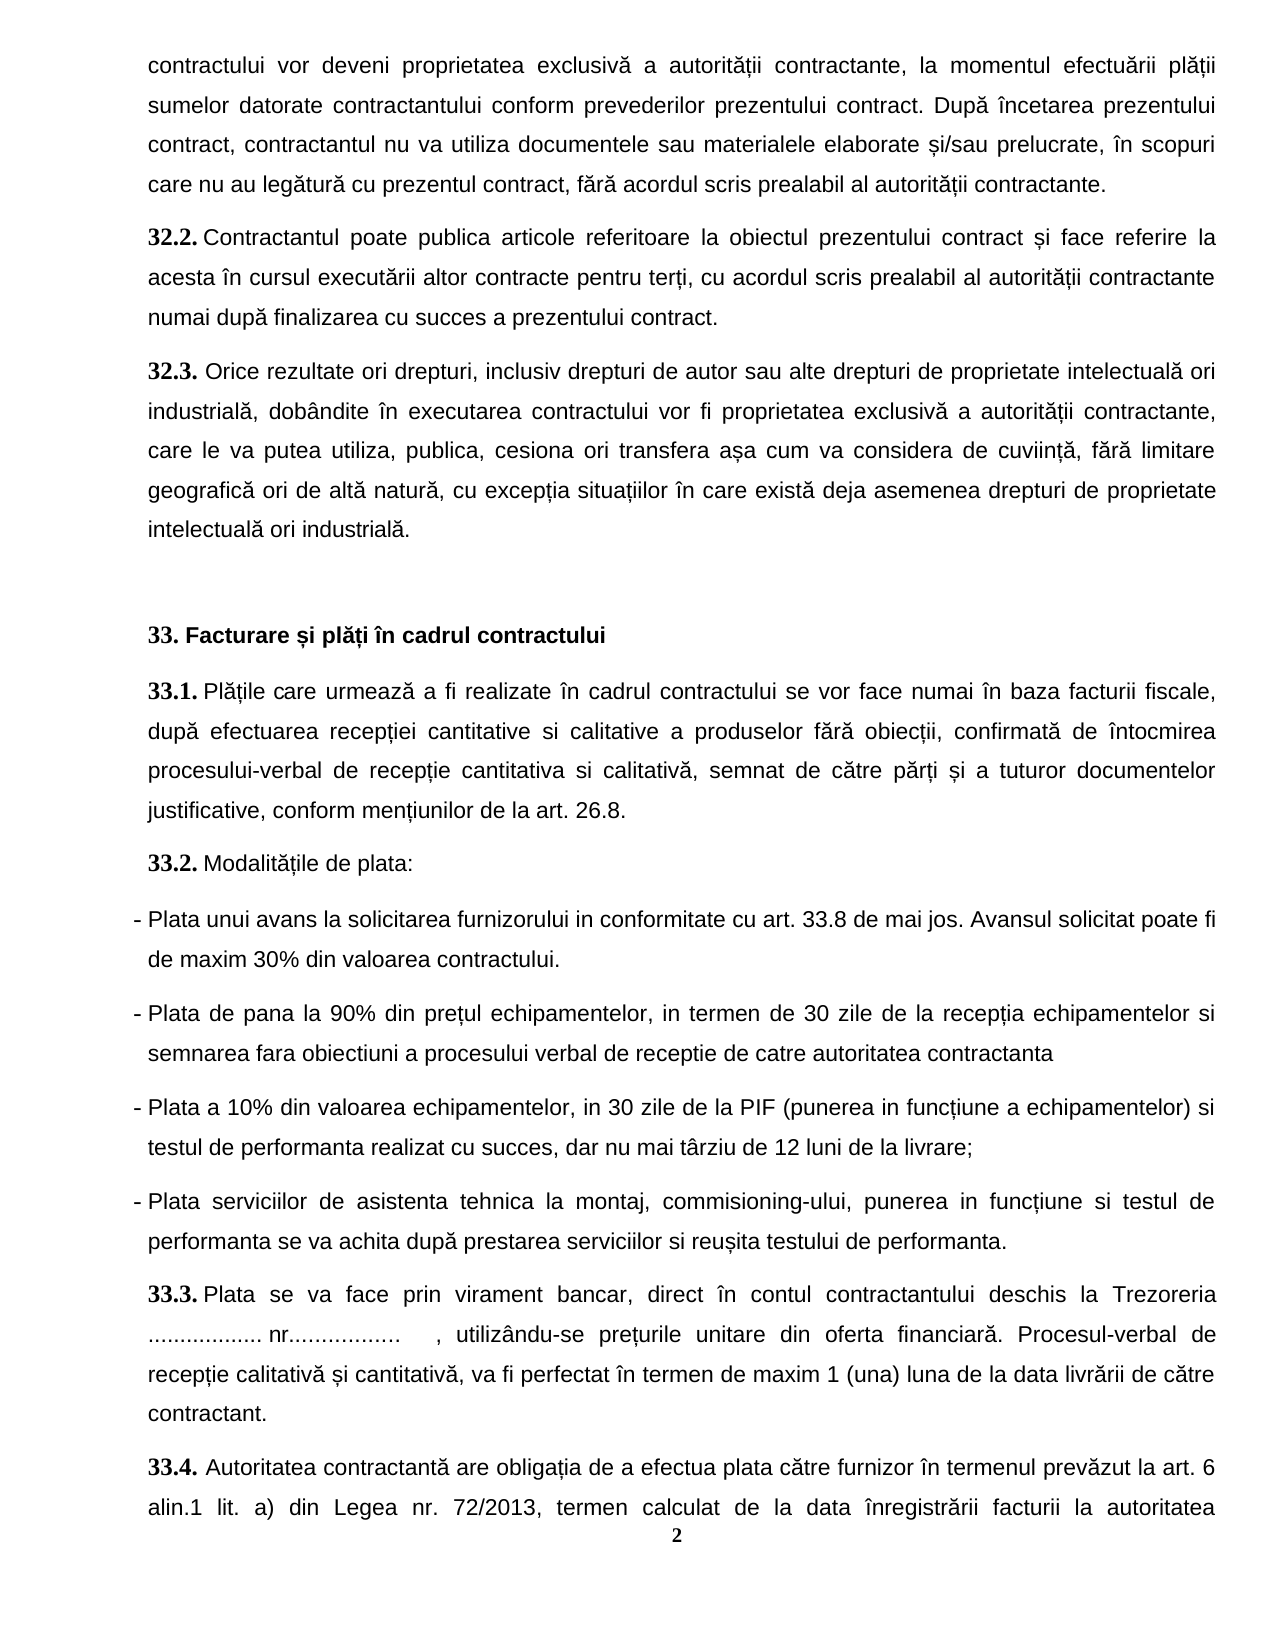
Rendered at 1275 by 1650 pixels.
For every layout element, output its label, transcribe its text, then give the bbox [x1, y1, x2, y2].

list Orice rezultate ori drepturi, inclusiv drepturi de autor sau alte drepturi de proprietate intelectuală ori industrială, dobândite în executarea contractului vor fi proprietatea exclusivă a autorității contractante, care le va putea utiliza, publica, cesiona ori transfera așa cum va considera de cuviință, fără limitare geografică ori de altă natură, cu excepția situațiilor în care există deja asemenea drepturi de proprietate intelectuală ori industrială. [148, 356, 1217, 542]
list Plățile care urmează a fi realizate în cadrul contractului se vor face numai în baza facturii fiscale, după efectuarea recepției cantitative si calitative a produselor fără obiecții, confirmată de întocmirea procesului-verbal de recepție cantitativa si calitativă, semnat de către părți și a tuturor documentelor justificative, conform mențiunilor de la art. 26.8. [148, 676, 1217, 823]
subtitle Facturare și plăți în cadrul contractului [148, 620, 1227, 649]
list Plata de pana la 90% din prețul echipamentelor, in termen de 30 zile de la recepția echipamentelor si semnarea fara obiectiuni a procesului verbal de receptie de catre autoritatea contractanta [133, 998, 1217, 1066]
list Plata a 10% din valoarea echipamentelor, in 30 zile de la PIF (punerea in funcțiune a echipamentelor) si testul de performanta realizat cu succes, dar nu mai târziu de 12 luni de la livrare; [133, 1092, 1217, 1160]
list Plata unui avans la solicitarea furnizorului in conformitate cu art. 33.8 de mai jos. Avansul solicitat poate fi de maxim 30% din valoarea contractului. [133, 904, 1217, 972]
list Plata serviciilor de asistenta tehnica la montaj, commisioning-ului, punerea in funcțiune si testul de performanta se va achita după prestarea serviciilor si reușita testului de performanta. [133, 1186, 1217, 1254]
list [148, 52, 1216, 197]
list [148, 1452, 1216, 1521]
list Contractantul poate publica articole referitoare la obiectul prezentului contract și face referire la acesta în cursul executării altor contracte pentru terți, cu acordul scris prealabil al autorității contractante numai după finalizarea cu succes a prezentului contract. [148, 222, 1216, 330]
list Plata se va face prin virament bancar, direct în contul contractantului deschis la Trezoreria .................. nr. , utilizându-se prețurile unitare din oferta financiară. Procesul-verbal de recepție calitativă și cantitativă, va fi perfectat în termen de maxim 1 (una) luna de la data livrării de către contractant. [148, 1279, 1216, 1427]
list Modalitățile de plata: [148, 848, 1217, 877]
